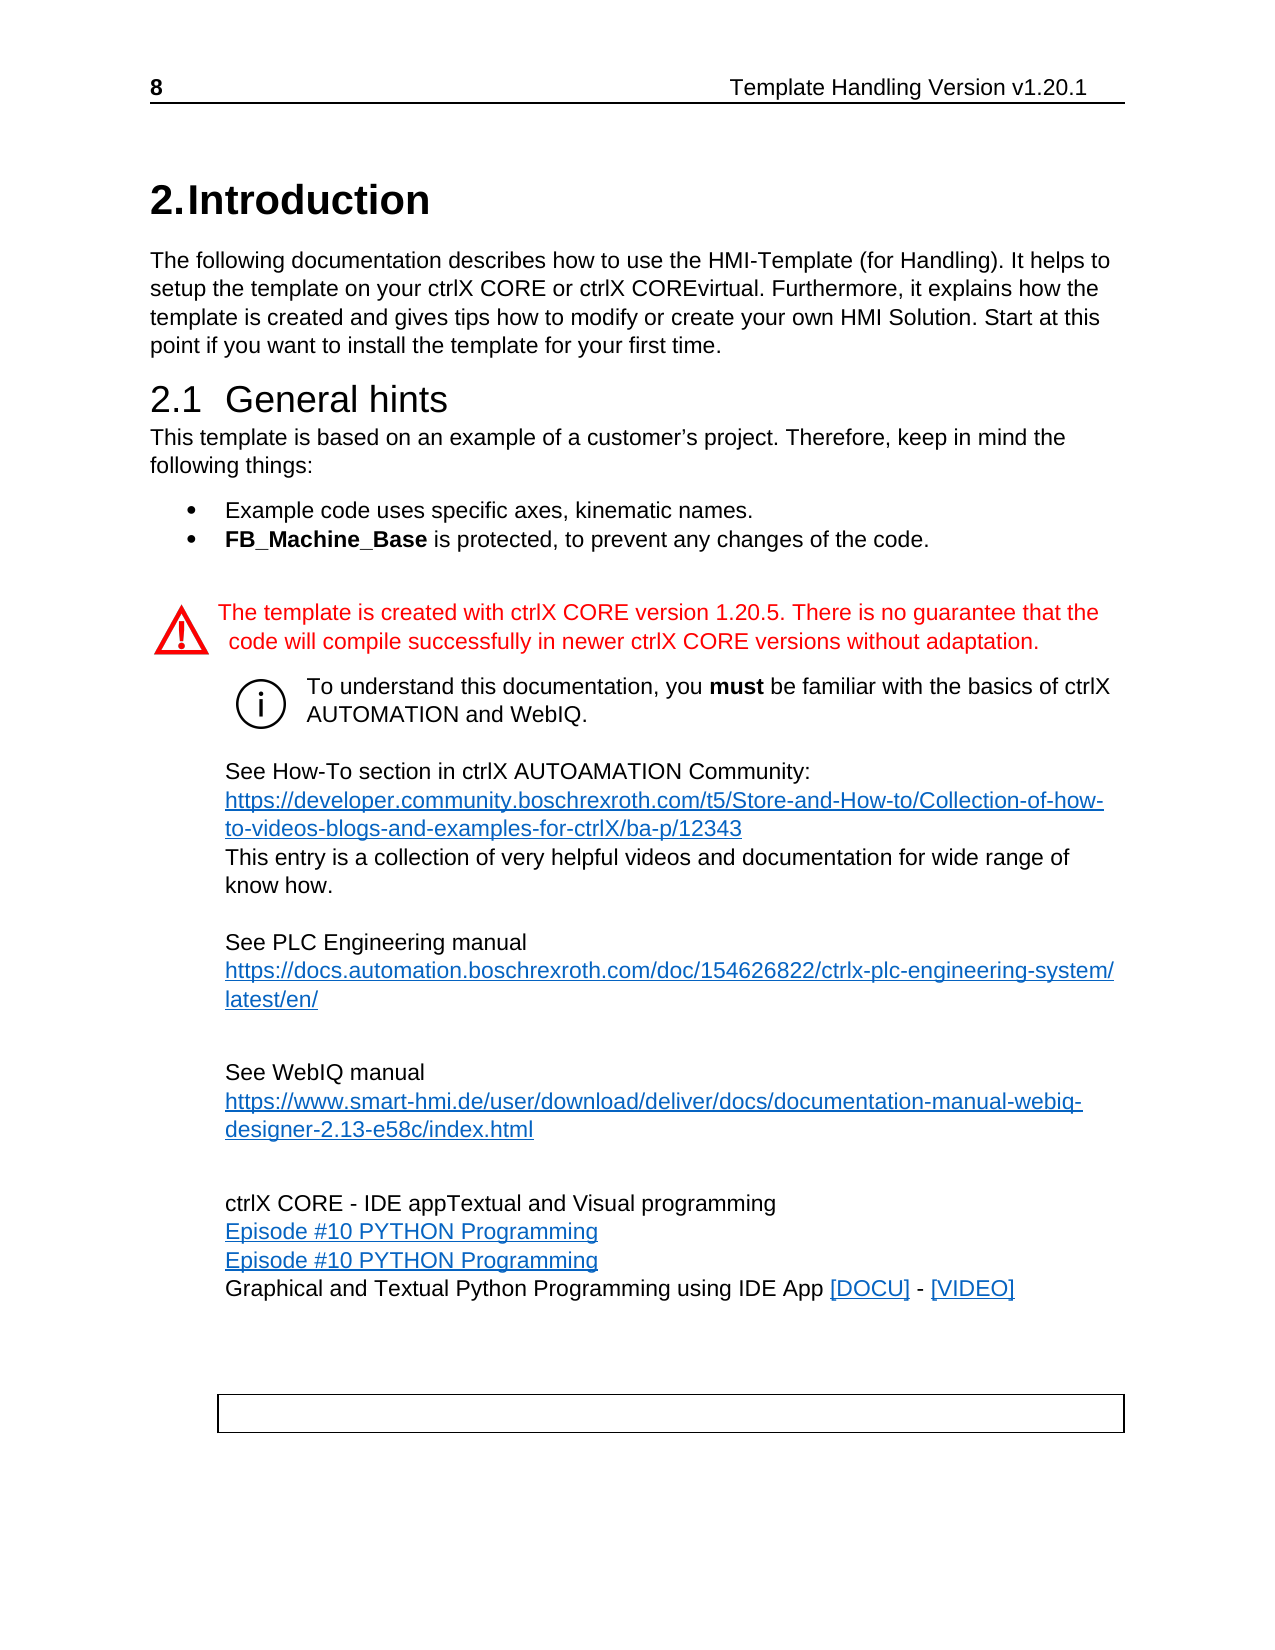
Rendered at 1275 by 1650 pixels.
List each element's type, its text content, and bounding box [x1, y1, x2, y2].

list Graphical and Textual Python Programming using IDE App [DOCU] - [VIDEO] [225, 1275, 1125, 1301]
list To understand this documentation, you must be familiar with the basics of ctrlX AUTOMATION and WebIQ. [225, 673, 1125, 756]
text See WebIQ manual https://www.smart-hmi.de/user/download/deliver/docs/documentation-manual-webiq-designer-2.13-e58c/index.html [225, 1059, 1125, 1142]
list This entry is a collection of very helpful videos and documentation for wide range of know how. [225, 843, 1125, 898]
list Example code uses specific axes, kinematic names. [187, 497, 1125, 524]
list Episode #10 PYTHON Programming [225, 1247, 1125, 1273]
subtitle General hints [150, 377, 1125, 420]
list https://docs.automation.boschrexroth.com/doc/154626822/ctrlx-plc-engineering-system/latest/en/ [225, 957, 1125, 1012]
text The template is created with ctrlX CORE version 1.20.5. There is no guarantee that the code will compile successfully in newer ctrlX CORE versions without adaptation. [150, 599, 1125, 654]
text The following documentation describes how to use the HMI-Template (for Handling). It helps to setup the template on your ctrlX CORE or ctrlX COREvirtual. Furthermore, it explains how the template is created and gives tips how to modify or create your own HMI Solution. Start at this point if you want to install the template for your first time. [150, 247, 1125, 358]
list Episode #10 PYTHON Programming [225, 1218, 1125, 1244]
list ctrlX CORE - IDE appTextual and Visual programming [225, 1190, 1125, 1216]
picture [231, 674, 288, 731]
list See PLC Engineering manual [225, 929, 1125, 955]
list FB_Machine_Base is protected, to prevent any changes of the code. [187, 526, 1125, 552]
subtitle Introduction [150, 175, 1125, 223]
list See How-To section in ctrlX AUTOAMATION Community: https://developer.community.boschrexroth.com/t5/Store-and-How-to/Collection-of-how-to-videos-blogs-and-examples-for-ctrlX/ba-p/12343 [225, 758, 1125, 841]
picture [150, 601, 210, 661]
text This template is based on an example of a customer’s project. Therefore, keep in mind the following things: [150, 424, 1125, 479]
